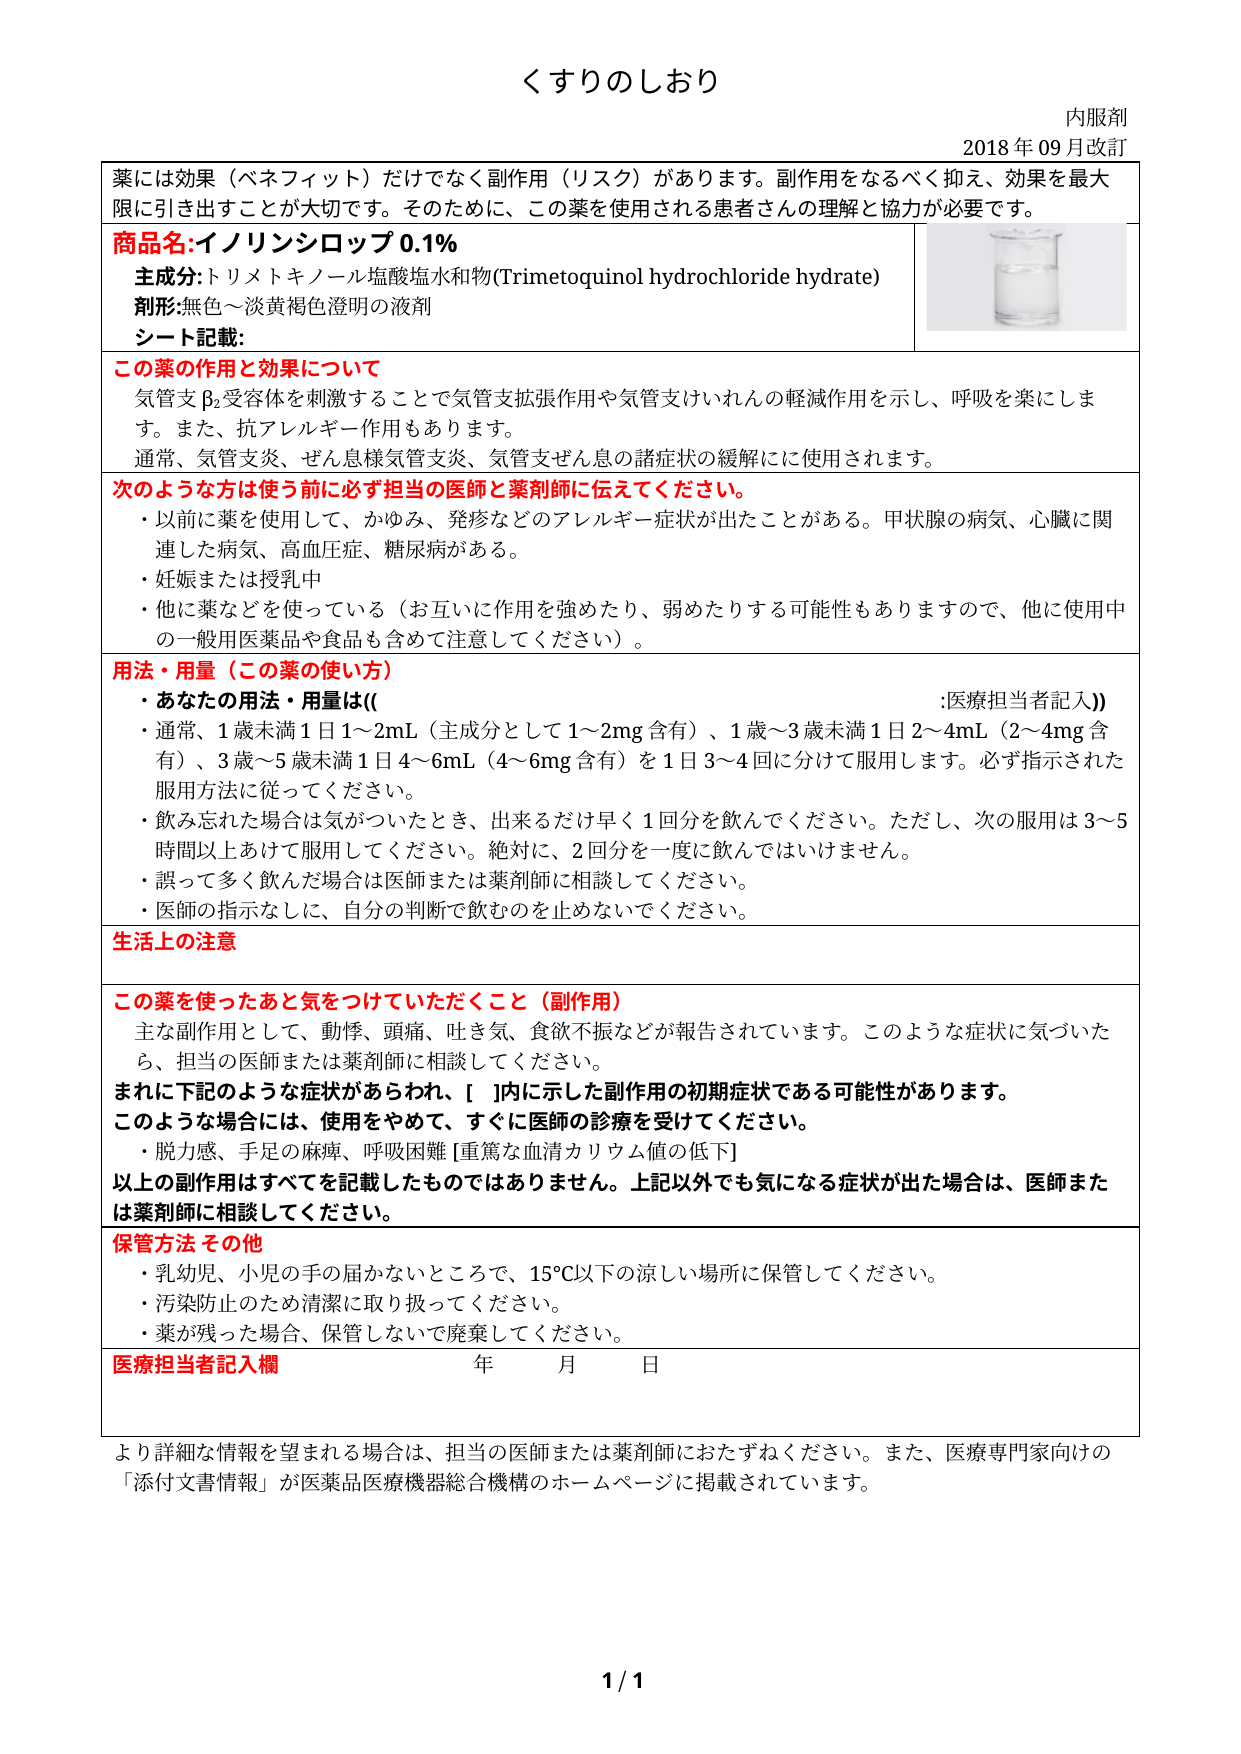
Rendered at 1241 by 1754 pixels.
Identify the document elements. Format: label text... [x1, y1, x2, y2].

picture [926, 223, 1127, 331]
text 2018年09月改訂 [112, 131, 1128, 161]
text くすりのしおり [112, 59, 1128, 101]
table_header 薬には効果（ベネフィット）だけでなく副作用（リスク）があります。副作用をなるべく抑え、効果を最大限に引き出すことが大切です。そのために、この薬を使用される患者さんの理解と協力が必要です。 [102, 163, 1139, 223]
table_cell 保管方法 その他 ・乳幼児、小児の手の届かないところで、15℃以下の涼しい場所に保管してください。 ・汚染防止のため清潔に取り扱ってください。 ・薬が残った場合、保管しないで廃棄してください。 [102, 1228, 1139, 1347]
table_cell 生活上の注意 [102, 926, 1139, 984]
table_cell この薬の作用と効果について 気管支β2受容体を刺激することで気管支拡張作用や気管支けいれんの軽減作用を示し、呼吸を楽にします。また、抗アレルギー作用もあります。 通常、気管支炎、ぜん息様気管支炎、気管支ぜん息の諸症状の緩解にに使用されます。 [102, 352, 1139, 472]
table_cell 医療担当者記入欄 年 月 日 [102, 1349, 1139, 1436]
text より詳細な情報を望まれる場合は、担当の医師または薬剤師におたずねください。また、医療専門家向けの「添付文書情報」が医薬品医療機器総合機構のホームページに掲載されています。 [112, 1437, 1128, 1496]
table_cell 次のような方は使う前に必ず担当の医師と薬剤師に伝えてください。 ・以前に薬を使用して、かゆみ、発疹などのアレルギー症状が出たことがある。甲状腺の病気、心臓に関連した病気、高血圧症、糖尿病がある。 ・妊娠または授乳中 ・他に薬などを使っている（お互いに作用を強めたり、弱めたりする可能性もありますので、他に使用中の一般用医薬品や食品も含めて注意してください）。 [102, 473, 1139, 653]
table_cell [915, 224, 1139, 351]
table_cell 用法・用量（この薬の使い方） ・あなたの用法・用量は(( :医療担当者記入)) ・通常、1歳未満1日1～2mL（主成分として1～2mg含有）、1歳～3歳未満1日2～4mL（2～4mg含有）、3歳～5歳未満1日4～6mL（4～6mg含有）を1日3～4回に分けて服用します。必ず指示された服用方法に従ってください。 ・飲み忘れた場合は気がついたとき、出来るだけ早く1回分を飲んでください。ただし、次の服用は3～5時間以上あけて服用してください。絶対に、2回分を一度に飲んではいけません。 ・誤って多く飲んだ場合は医師または薬剤師に相談してください。 ・医師の指示なしに、自分の判断で飲むのを止めないでください。 [102, 654, 1139, 924]
table_cell この薬を使ったあと気をつけていただくこと（副作用） 主な副作用として、動悸、頭痛、吐き気、食欲不振などが報告されています。このような症状に気づいたら、担当の医師または薬剤師に相談してください。 まれに下記のような症状があらわれ、[ ]内に示した副作用の初期症状である可能性があります。 このような場合には、使用をやめて、すぐに医師の診療を受けてください。 ・脱力感、手足の麻痺、呼吸困難 [重篤な血清カリウム値の低下] 以上の副作用はすべてを記載したものではありません。上記以外でも気になる症状が出た場合は、医師または薬剤師に相談してください。 [102, 985, 1139, 1226]
table_cell 商品名:イノリンシロップ0.1% 主成分:トリメトキノール塩酸塩水和物(Trimetoquinol hydrochloride hydrate) 剤形:無色～淡黄褐色澄明の液剤 シート記載: [102, 224, 914, 351]
text 内服剤 [112, 101, 1128, 131]
